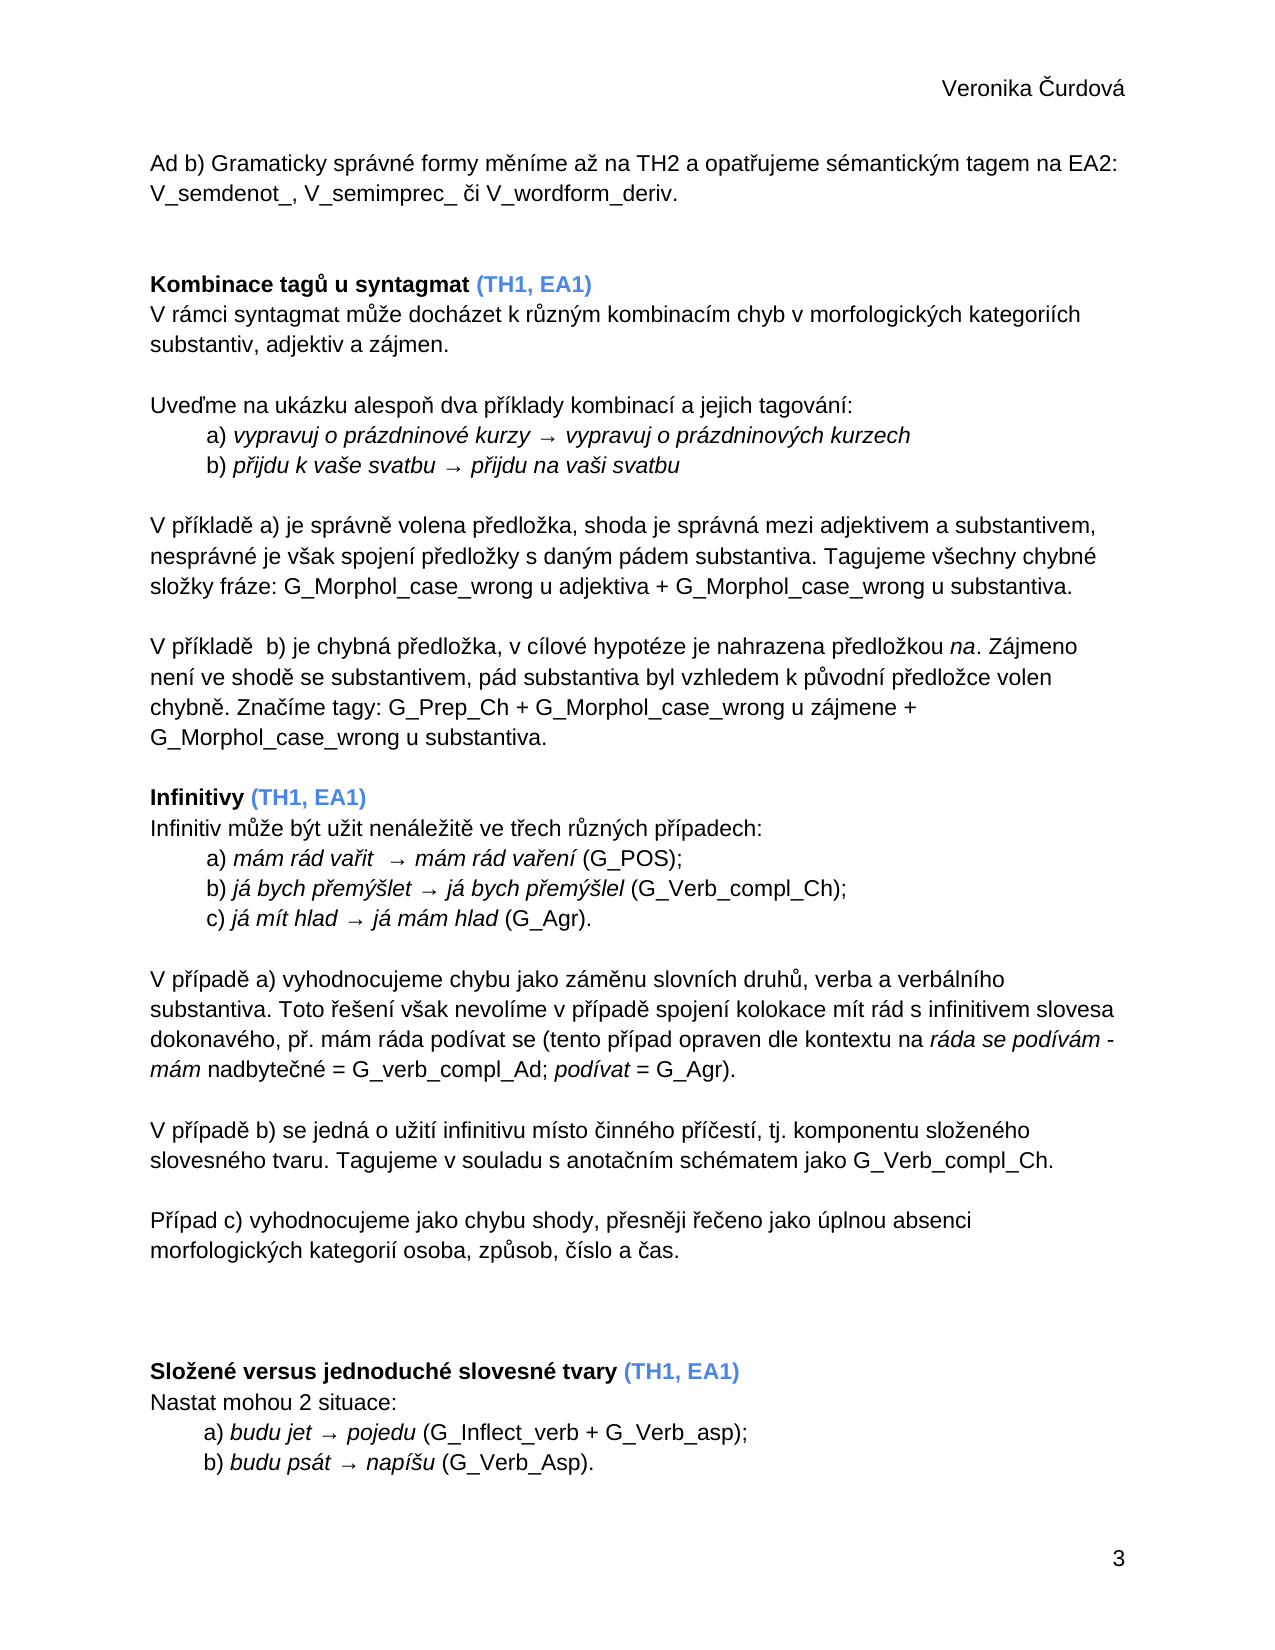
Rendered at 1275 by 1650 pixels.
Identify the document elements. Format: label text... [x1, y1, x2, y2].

text b) přijdu k vaše svatbu → přijdu na vaši svatbu [150, 452, 1125, 478]
text Nastat mohou 2 situace: [150, 1388, 1125, 1415]
text V rámci syntagmat může docházet k různým kombinacím chyb v morfologických kategoriích substantiv, adjektiv a zájmen. [150, 301, 1125, 358]
text b) budu psát → napíšu (G_Verb_Asp). [203, 1449, 1125, 1475]
text Kombinace tagů u syntagmat (TH1, EA1) [150, 271, 1125, 297]
text Infinitiv může být užit nenáležitě ve třech různých případech: [150, 814, 1125, 841]
text V příkladě a) je správně volena předložka, shoda je správná mezi adjektivem a substantivem, nesprávné je však spojení předložky s daným pádem substantiva. Tagujeme všechny chybné složky fráze: G_Morphol_case_wrong u adjektiva + G_Morphol_case_wrong u substantiva. [150, 512, 1125, 599]
text V případě b) se jedná o užití infinitivu místo činného příčestí, tj. komponentu složeného slovesného tvaru. Tagujeme v souladu s anotačním schématem jako G_Verb_compl_Ch. [150, 1117, 1125, 1173]
text Uveďme na ukázku alespoň dva příklady kombinací a jejich tagování: [150, 392, 1125, 418]
text c) já mít hlad → já mám hlad (G_Agr). [150, 905, 1125, 932]
text Infinitivy (TH1, EA1) [150, 784, 1125, 811]
text Ad b) Gramaticky správné formy měníme až na TH2 a opatřujeme sémantickým tagem na EA2: V_semdenot_, V_semimprec_ či V_wordform_deriv. [150, 150, 1125, 207]
text Složené versus jednoduché slovesné tvary (TH1, EA1) [150, 1358, 1125, 1385]
text Případ c) vyhodnocujeme jako chybu shody, přesněji řečeno jako úplnou absenci morfologických kategorií osoba, způsob, číslo a čas. [150, 1207, 1125, 1264]
text b) já bych přemýšlet → já bych přemýšlel (G_Verb_compl_Ch); [150, 875, 1125, 901]
text a) mám rád vařit → mám rád vaření (G_POS); [150, 845, 1125, 871]
text V příkladě b) je chybná předložka, v cílové hypotéze je nahrazena předložkou na. Zájmeno není ve shodě se substantivem, pád substantiva byl vzhledem k původní předložce volen chybně. Značíme tagy: G_Prep_Ch + G_Morphol_case_wrong u zájmene + G_Morphol_case_wrong u substantiva. [150, 633, 1125, 750]
text a) vypravuj o prázdninové kurzy → vypravuj o prázdninových kurzech [150, 422, 1125, 448]
text a) budu jet → pojedu (G_Inflect_verb + G_Verb_asp); [203, 1419, 1125, 1445]
text V případě a) vyhodnocujeme chybu jako záměnu slovních druhů, verba a verbálního substantiva. Toto řešení však nevolíme v případě spojení kolokace mít rád s infinitivem slovesa dokonavého, př. mám ráda podívat se (tento případ opraven dle kontextu na ráda se podívám - mám nadbytečné = G_verb_compl_Ad; podívat = G_Agr). [150, 966, 1125, 1083]
